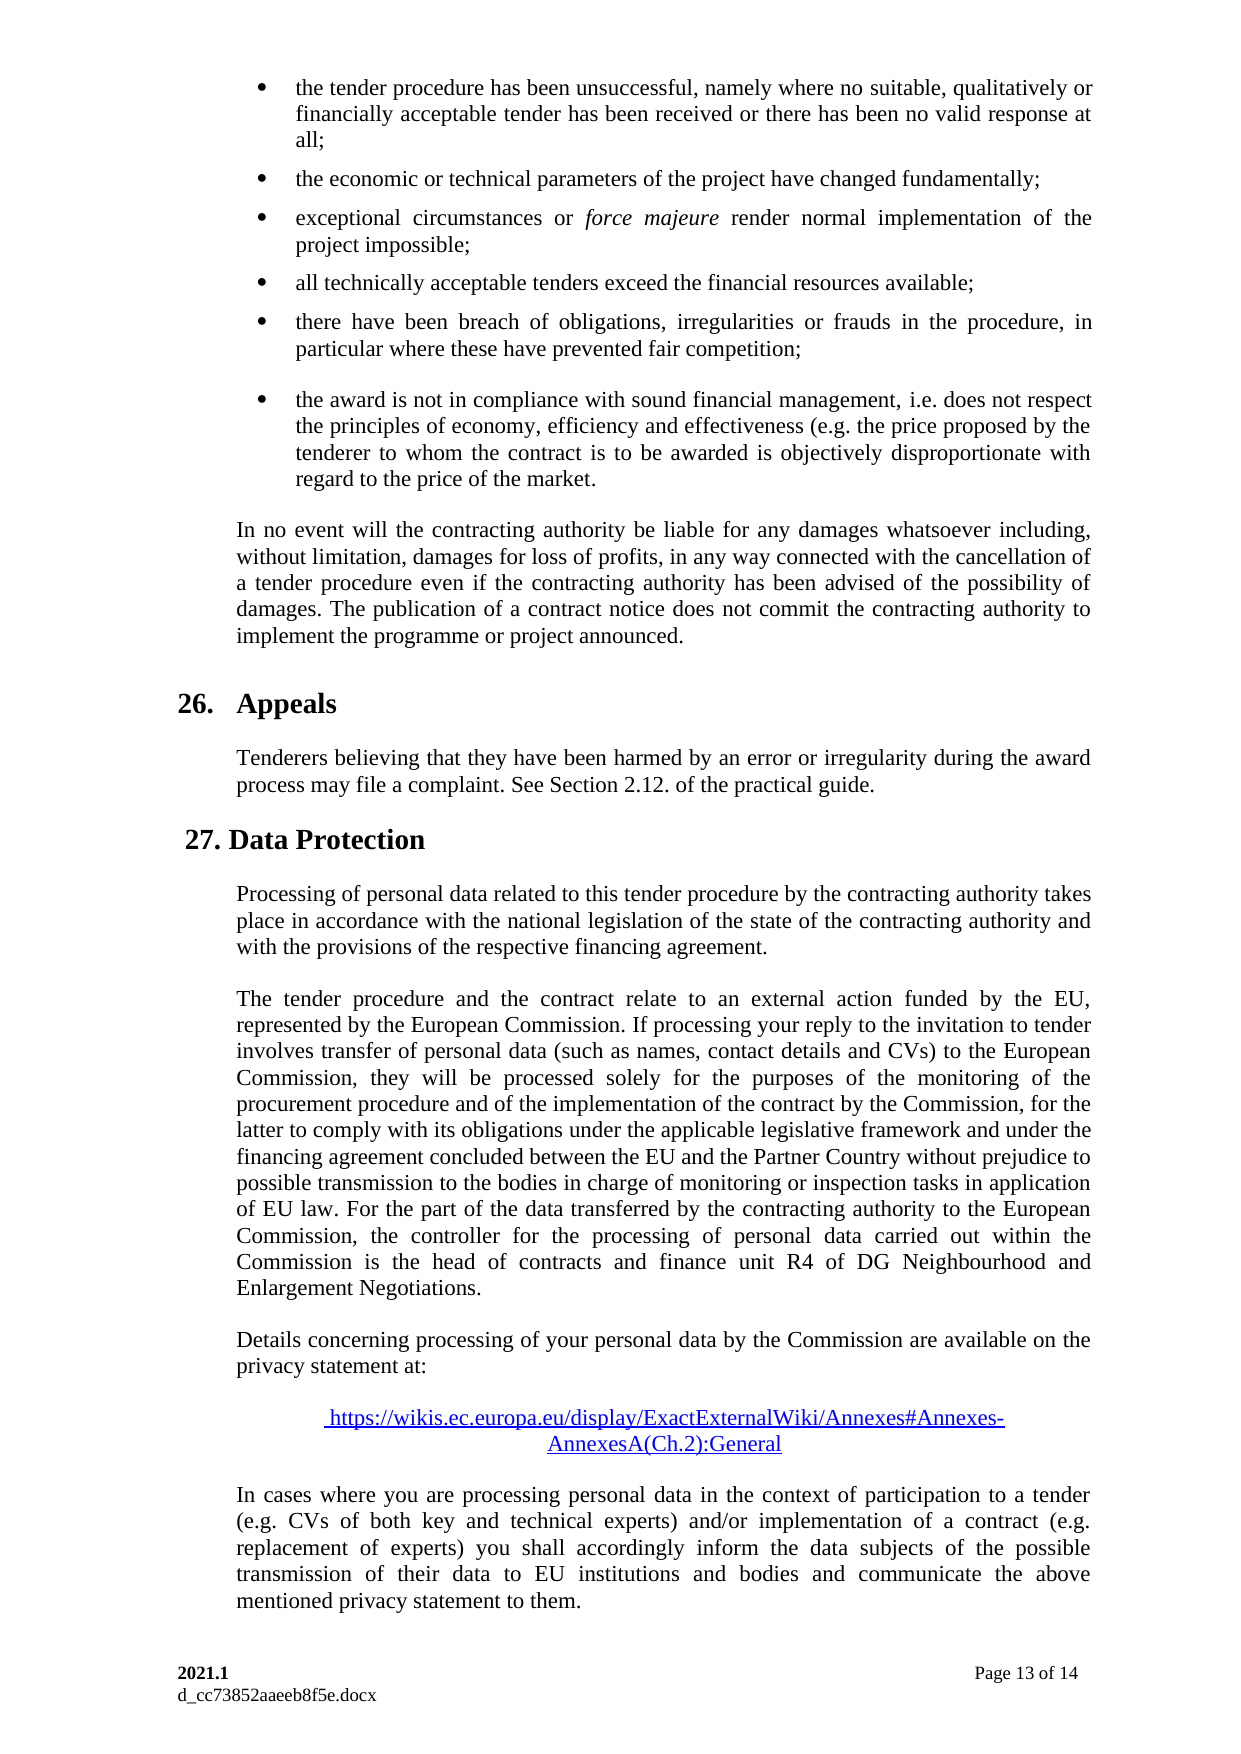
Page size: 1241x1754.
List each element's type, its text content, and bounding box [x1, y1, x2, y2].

list the economic or technical parameters of the project have changed fundamentally; [258, 165, 1092, 192]
list exceptional circumstances or force majeure render normal implementation of the project impossible; [258, 204, 1092, 257]
list there have been breach of obligations, irregularities or frauds in the procedure, in particular where these have prevented fair competition; [258, 308, 1092, 361]
text The tender procedure and the contract relate to an external action funded by the EU, represented by the European Commission. If processing your reply to the invitation to tender involves transfer of personal data (such as names, contact details and CVs) to the European Commission, they will be processed solely for the purposes of the monitoring of the procurement procedure and of the implementation of the contract by the Commission, for the latter to comply with its obligations under the applicable legislative framework and under the financing agreement concluded between the EU and the Partner Country without prejudice to possible transmission to the bodies in charge of monitoring or inspection tasks in application of EU law. For the part of the data transferred by the contracting authority to the European Commission, the controller for the processing of personal data carried out within the Commission is the head of contracts and finance unit R4 of DG Neighbourhood and Enlargement Negotiations. [236, 984, 1092, 1301]
list the tender procedure has been unsuccessful, namely where no suitable, qualitatively or financially acceptable tender has been received or there has been no valid response at all; [258, 74, 1092, 153]
text https://wikis.ec.europa.eu/display/ExactExternalWiki/Annexes#Annexes-AnnexesA(Ch.2):General [236, 1403, 1092, 1456]
text In no event will the contracting authority be liable for any damages whatsoever including, without limitation, damages for loss of profits, in any way connected with the cancellation of a tender procedure even if the contracting authority has been advised of the possibility of damages. The publication of a contract notice does not commit the contracting authority to implement the programme or project announced. [236, 516, 1092, 648]
text 27. Data Protection [177, 822, 1092, 856]
list all technically acceptable tenders exceed the financial resources available; [258, 269, 1092, 296]
text Details concerning processing of your personal data by the Commission are available on the privacy statement at: [236, 1326, 1092, 1378]
text Processing of personal data related to this tender procedure by the contracting authority takes place in accordance with the national legislation of the state of the contracting authority and with the provisions of the respective financing agreement. [236, 881, 1092, 959]
text In cases where you are processing personal data in the context of participation to a tender (e.g. CVs of both key and technical experts) and/or implementation of a contract (e.g. replacement of experts) you shall accordingly inform the data subjects of the possible transmission of their data to EU institutions and bodies and communicate the above mentioned privacy statement to them. [236, 1481, 1092, 1613]
list the award is not in compliance with sound financial management, i.e. does not respect the principles of economy, efficiency and effectiveness (e.g. the price proposed by the tenderer to whom the contract is to be awarded is objectively disproportionate with regard to the price of the market. [258, 386, 1092, 491]
subtitle 26. Appeals [177, 686, 1092, 719]
text Tenderers believing that they have been harmed by an error or irregularity during the award process may file a complaint. See Section 2.12. of the practical guide. [236, 744, 1092, 797]
